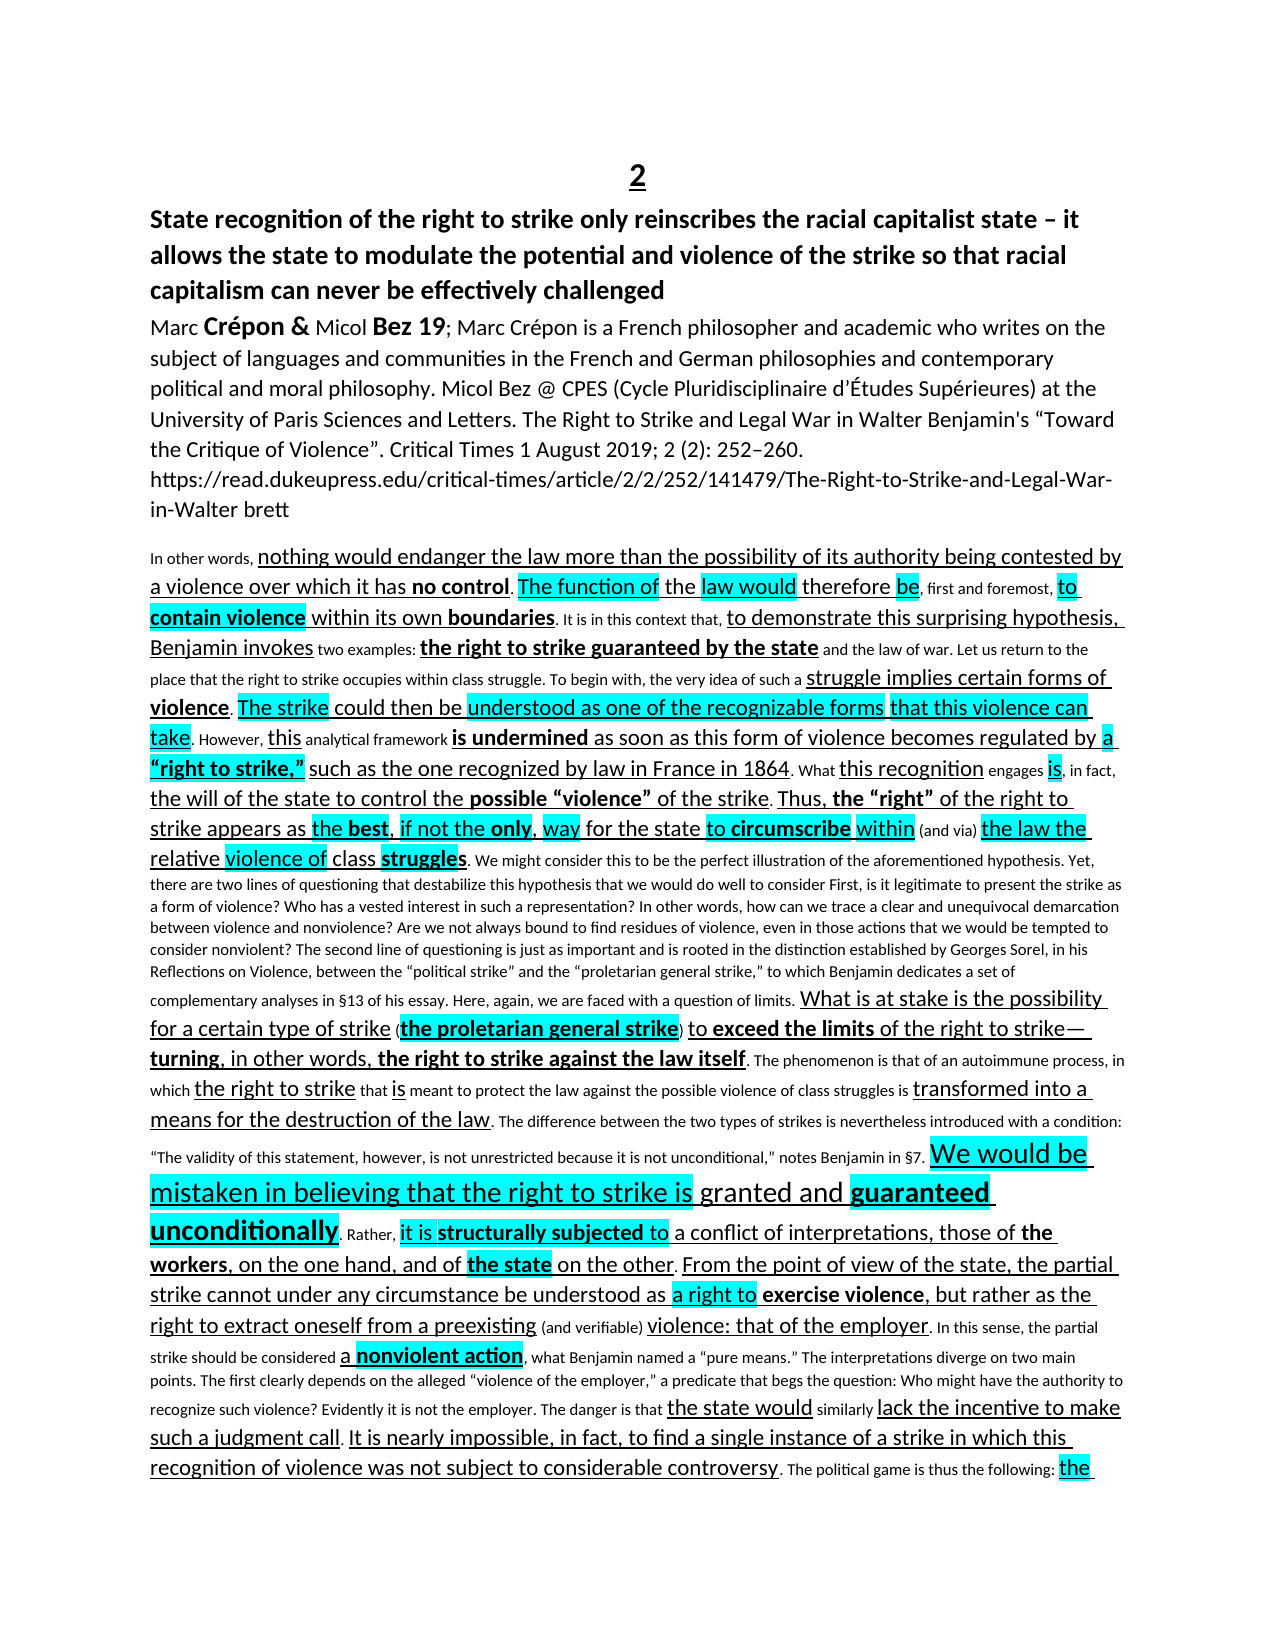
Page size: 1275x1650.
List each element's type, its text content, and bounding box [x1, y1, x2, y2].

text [150, 542, 1125, 1481]
text Marc Crépon & Micol Bez 19; Marc Crépon is a French philosopher and academic who writes on the subject of languages and communities in the French and German philosophies and contemporary political and moral philosophy. Micol Bez @ CPES (Cycle Pluridisciplinaire d’Études Supérieures) at the University of Paris Sciences and Letters. The Right to Strike and Legal War in Walter Benjamin's “Toward the Critique of Violence”. Critical Times 1 August 2019; 2 (2): 252–260. https://read.dukeupress.edu/critical-times/article/2/2/252/141479/The-Right-to-Strike-and-Legal-War-in-Walter brett [150, 309, 1125, 523]
subtitle State recognition of the right to strike only reinscribes the racial capitalist state – it allows the state to modulate the potential and violence of the strike so that racial capitalism can never be effectively challenged [150, 202, 1125, 307]
subtitle 2 [150, 154, 1125, 195]
